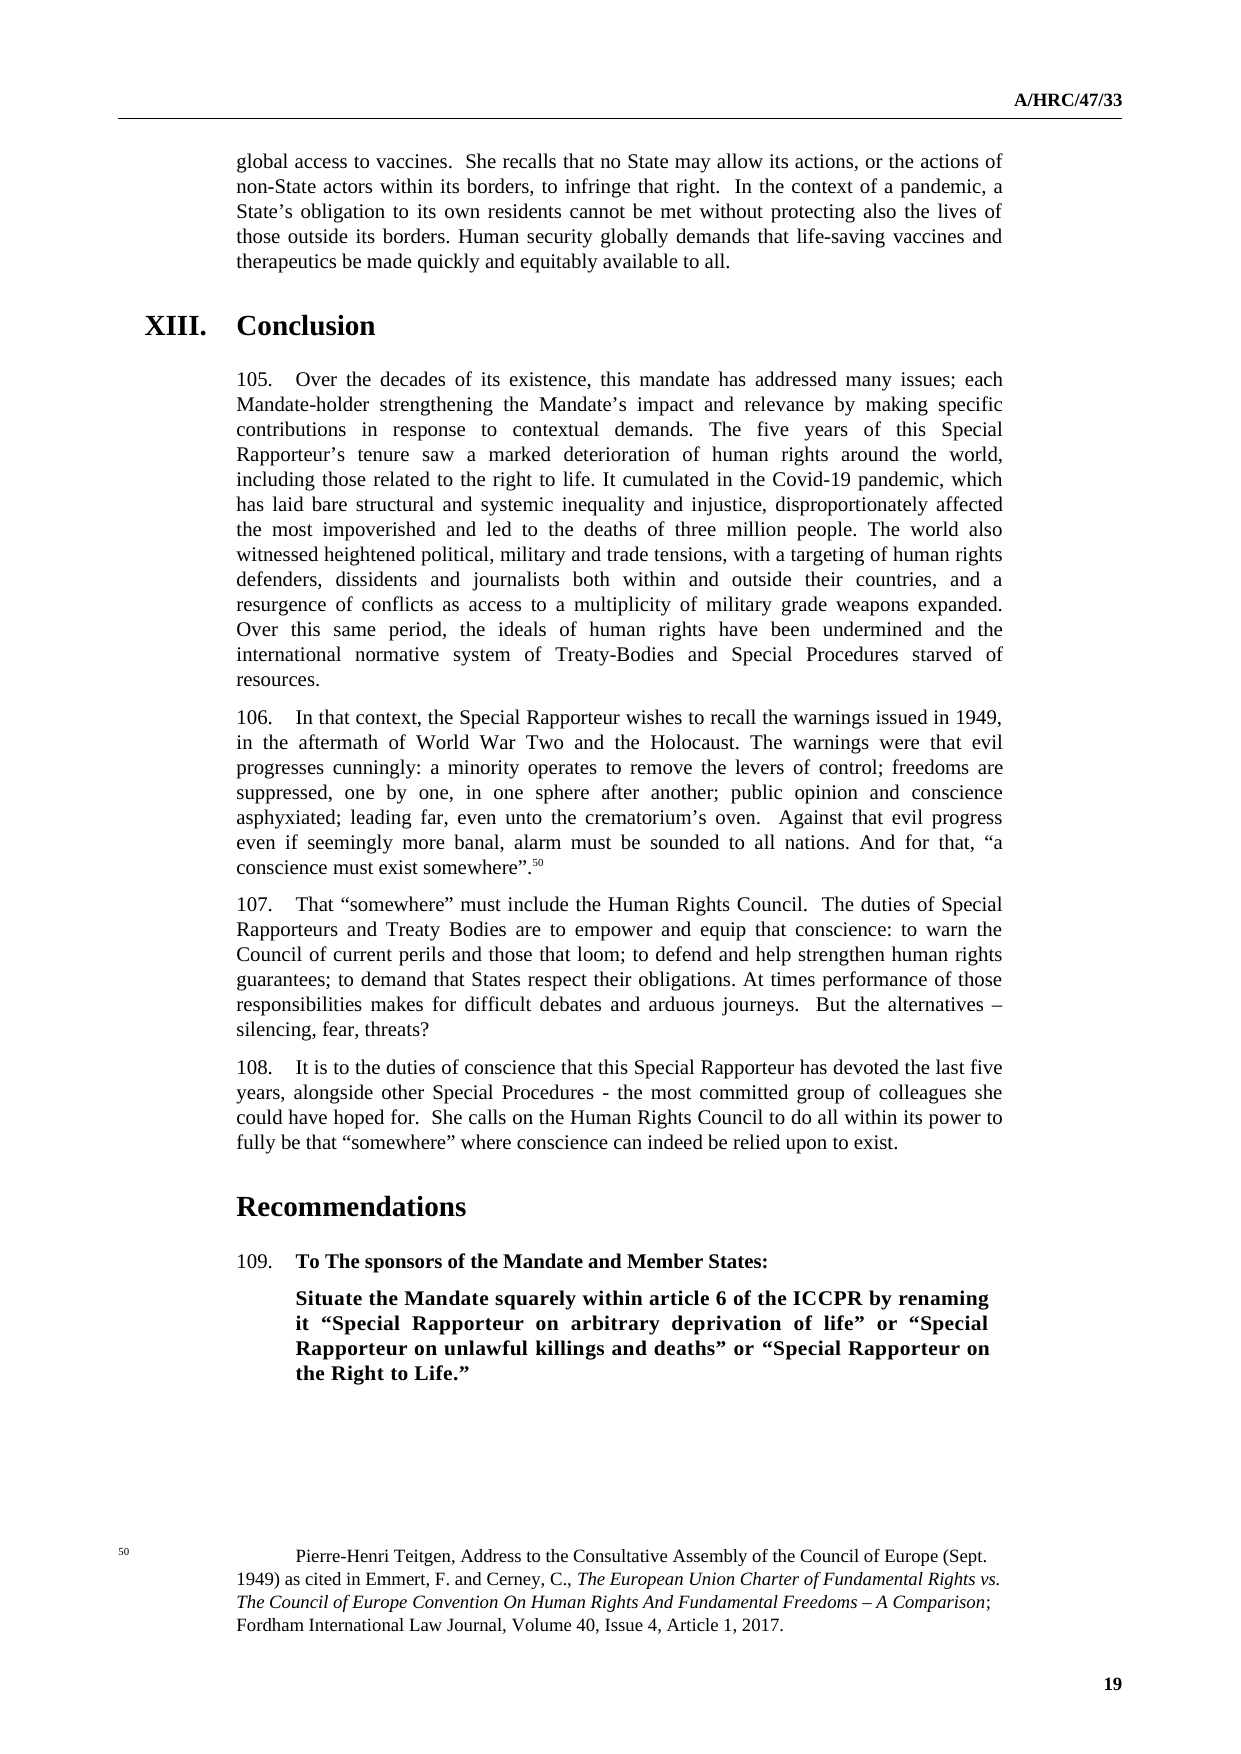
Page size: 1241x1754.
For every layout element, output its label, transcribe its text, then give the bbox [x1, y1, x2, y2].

text In that context, the Special Rapporteur wishes to recall the warnings issued in 1949, in the aftermath of World War Two and the Holocaust. The warnings were that evil progresses cunningly: a minority operates to remove the levers of control; freedoms are suppressed, one by one, in one sphere after another; public opinion and conscience asphyxiated; leading far, even unto the crematorium’s oven. Against that evil progress even if seemingly more banal, alarm must be sounded to all nations. And for that, “a conscience must exist somewhere”. [236, 704, 1004, 879]
text That “somewhere” must include the Human Rights Council. The duties of Special Rapporteurs and Treaty Bodies are to empower and equip that conscience: to warn the Council of current perils and those that loom; to defend and help strengthen human rights guarantees; to demand that States respect their obligations. At times performance of those responsibilities makes for difficult debates and arduous journeys. But the alternatives – silencing, fear, threats? [236, 891, 1004, 1041]
text To The sponsors of the Mandate and Member States: [236, 1248, 1004, 1273]
text Situate the Mandate squarely within article 6 of the ICCPR by renaming it “Special Rapporteur on arbitrary deprivation of life” or “Special Rapporteur on unlawful killings and deaths” or “Special Rapporteur on the Right to Life.” [295, 1285, 990, 1385]
text XIII. Conclusion [118, 310, 1004, 341]
text It is to the duties of conscience that this Special Rapporteur has devoted the last five years, alongside other Special Procedures - the most committed group of colleagues she could have hoped for. She calls on the Human Rights Council to do all within its power to fully be that “somewhere” where conscience can indeed be relied upon to exist. [236, 1054, 1004, 1154]
text Recommendations [118, 1191, 1004, 1223]
text Over the decades of its existence, this mandate has addressed many issues; each Mandate-holder strengthening the Mandate’s impact and relevance by making specific contributions in response to contextual demands. The five years of this Special Rapporteur’s tenure saw a marked deterioration of human rights around the world, including those related to the right to life. It cumulated in the Covid-19 pandemic, which has laid bare structural and systemic inequality and injustice, disproportionately affected the most impoverished and led to the deaths of three million people. The world also witnessed heightened political, military and trade tensions, with a targeting of human rights defenders, dissidents and journalists both within and outside their countries, and a resurgence of conflicts as access to a multiplicity of military grade weapons expanded. Over this same period, the ideals of human rights have been undermined and the international normative system of Treaty-Bodies and Special Procedures starved of resources. [236, 366, 1004, 691]
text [236, 148, 1004, 273]
